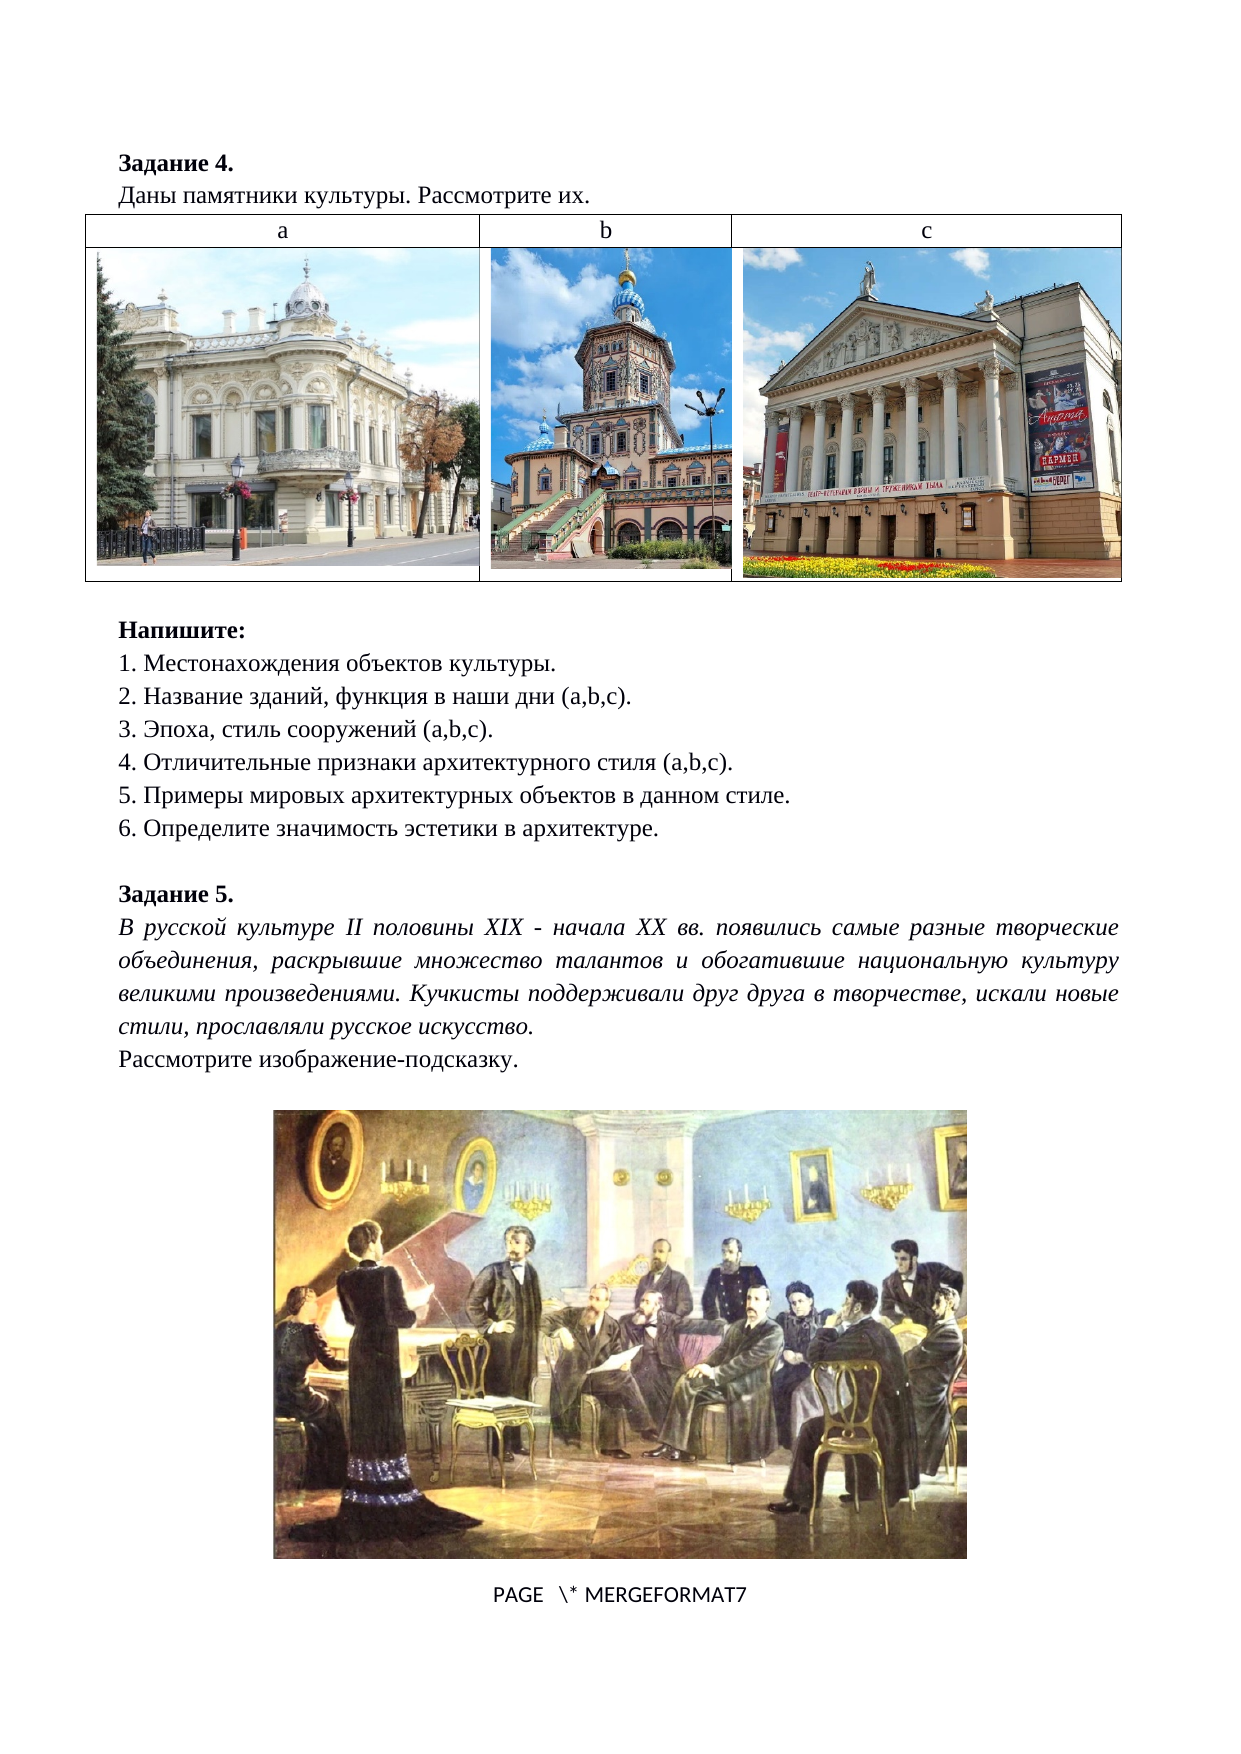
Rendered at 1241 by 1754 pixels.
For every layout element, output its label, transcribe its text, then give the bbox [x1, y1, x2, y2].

picture [273, 1110, 967, 1559]
table_header a [86, 215, 479, 247]
text 4. Отличительные признаки архитектурного стиля (a,b,c). [118, 747, 1122, 776]
text 1. Местонахождения объектов культуры. [118, 648, 1122, 677]
text 2. Название зданий, функция в наши дни (a,b,c). [118, 681, 1122, 710]
text Даны памятники культуры. Рассмотрите их. [118, 181, 1122, 209]
table_cell [480, 248, 731, 581]
picture [490, 248, 732, 569]
table_cell [86, 248, 479, 581]
text 3. Эпоха, стиль сооружений (a,b,c). [118, 714, 1122, 743]
table_header c [732, 215, 1121, 247]
picture [96, 248, 480, 566]
table_cell [732, 248, 1121, 581]
text В русской культуре II половины XIX - начала XX вв. появились самые разные творческие объединения, раскрывшие множество талантов и обогатившие национальную культуру великими произведениями. Кучкисты поддерживали друг друга в творчестве, искали новые стили, прославляли русское искусство. [118, 912, 1122, 1040]
text Рассмотрите изображение-подсказку. [118, 1044, 1122, 1073]
picture [743, 248, 1122, 578]
text Напишите: [118, 615, 1122, 644]
text Задание 4. [118, 148, 1122, 176]
text 5. Примеры мировых архитектурных объектов в данном стиле. [118, 780, 1122, 809]
text 6. Определите значимость эстетики в архитектуре. [118, 813, 1122, 842]
text Задание 5. [118, 879, 1122, 908]
table_header b [480, 215, 731, 247]
